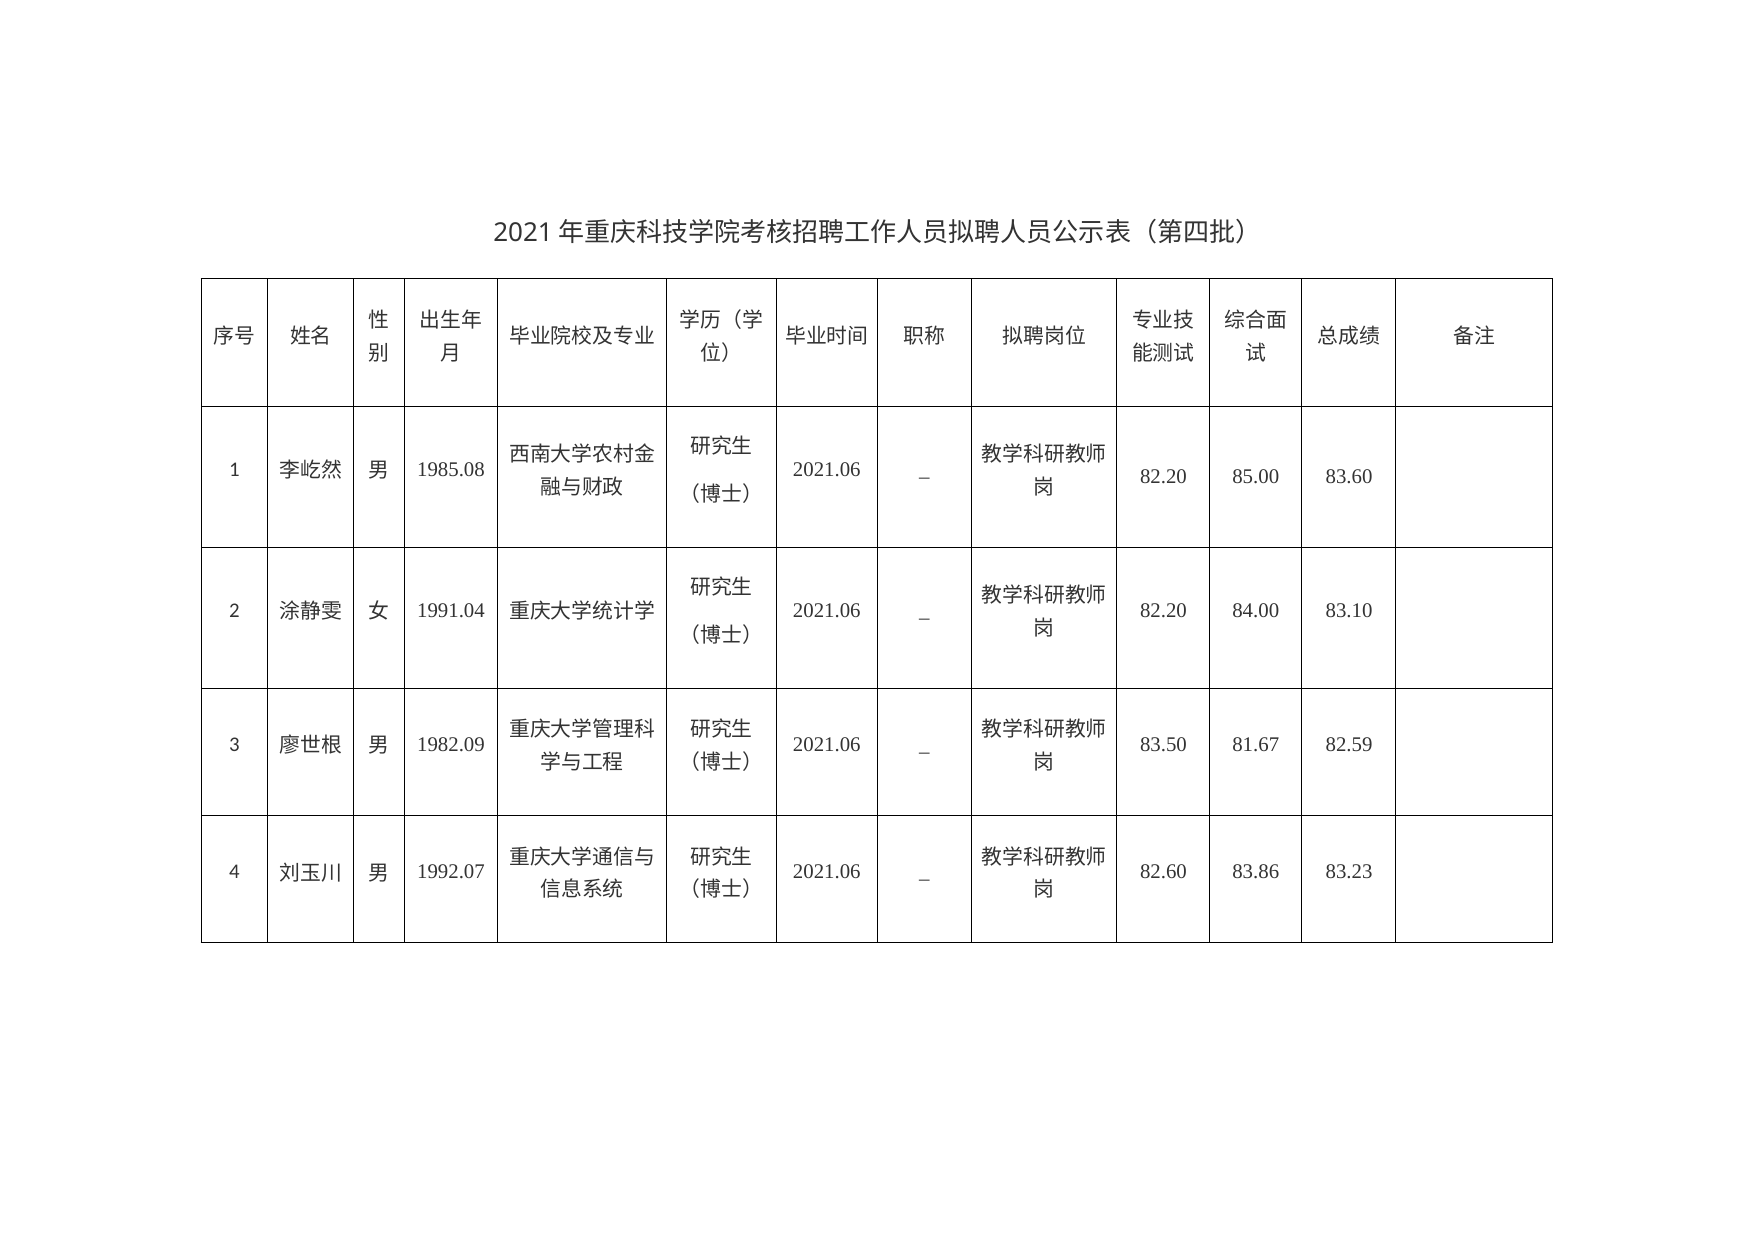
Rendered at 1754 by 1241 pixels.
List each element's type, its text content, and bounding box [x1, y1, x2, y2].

table_cell 81.67 [1210, 689, 1301, 815]
table_cell [1396, 689, 1552, 815]
table_cell 刘玉川 [268, 816, 353, 942]
table_header 职称 [878, 279, 971, 406]
table_cell 教学科研教师岗 [972, 548, 1116, 687]
table_header 总成绩 [1302, 279, 1395, 406]
table_cell 涂静雯 [268, 548, 353, 687]
table_cell 研究生 （博士） [667, 407, 776, 547]
table_header 序号 [202, 279, 267, 406]
table_cell 82.20 [1117, 407, 1209, 547]
table_cell 男 [354, 689, 404, 815]
table_cell 男 [354, 816, 404, 942]
table_cell 83.10 [1302, 548, 1395, 687]
table_cell 83.86 [1210, 816, 1301, 942]
table_cell 82.60 [1117, 816, 1209, 942]
table_header 毕业院校及专业 [498, 279, 666, 406]
table_header 毕业时间 [777, 279, 877, 406]
table_header 性别 [354, 279, 404, 406]
table_header 学历（学位） [667, 279, 776, 406]
table_cell 男 [354, 407, 404, 547]
table_cell 重庆大学通信与信息系统 [498, 816, 666, 942]
table_cell 2021.06 [777, 689, 877, 815]
table_cell 1982.09 [405, 689, 497, 815]
table_cell _ [878, 407, 971, 547]
text 2021年重庆科技学院考核招聘工作人员拟聘人员公示表（第四批） [150, 198, 1604, 263]
table_cell [1396, 407, 1552, 547]
table_cell 教学科研教师岗 [972, 407, 1116, 547]
table_header 综合面试 [1210, 279, 1301, 406]
table_cell [1396, 816, 1552, 942]
table_cell 重庆大学管理科学与工程 [498, 689, 666, 815]
table_cell [1396, 548, 1552, 687]
table_cell 84.00 [1210, 548, 1301, 687]
table_cell 83.50 [1117, 689, 1209, 815]
table_cell 教学科研教师岗 [972, 689, 1116, 815]
table_cell _ [878, 548, 971, 687]
table_cell 1985.08 [405, 407, 497, 547]
table_cell 1 [202, 407, 267, 547]
table_cell 1992.07 [405, 816, 497, 942]
table_cell 2 [202, 548, 267, 687]
table_cell 2021.06 [777, 548, 877, 687]
table_cell 研究生（博士） [667, 689, 776, 815]
table_cell 西南大学农村金融与财政 [498, 407, 666, 547]
table_header 出生年月 [405, 279, 497, 406]
table_header 拟聘岗位 [972, 279, 1116, 406]
table_cell 82.59 [1302, 689, 1395, 815]
table_cell 研究生 （博士） [667, 548, 776, 687]
table_header 专业技能测试 [1117, 279, 1209, 406]
table_cell 女 [354, 548, 404, 687]
table_cell 廖世根 [268, 689, 353, 815]
table_cell 2021.06 [777, 407, 877, 547]
table_cell 83.23 [1302, 816, 1395, 942]
table_cell 李屹然 [268, 407, 353, 547]
table_header 姓名 [268, 279, 353, 406]
table_cell _ [878, 816, 971, 942]
table_cell 85.00 [1210, 407, 1301, 547]
table_header 备注 [1396, 279, 1552, 406]
table_cell 83.60 [1302, 407, 1395, 547]
table_cell _ [878, 689, 971, 815]
table_cell 4 [202, 816, 267, 942]
table_cell 教学科研教师岗 [972, 816, 1116, 942]
table_cell 3 [202, 689, 267, 815]
table_cell 1991.04 [405, 548, 497, 687]
table_cell 研究生（博士） [667, 816, 776, 942]
table_cell 2021.06 [777, 816, 877, 942]
table_cell 82.20 [1117, 548, 1209, 687]
table_cell 重庆大学统计学 [498, 548, 666, 687]
